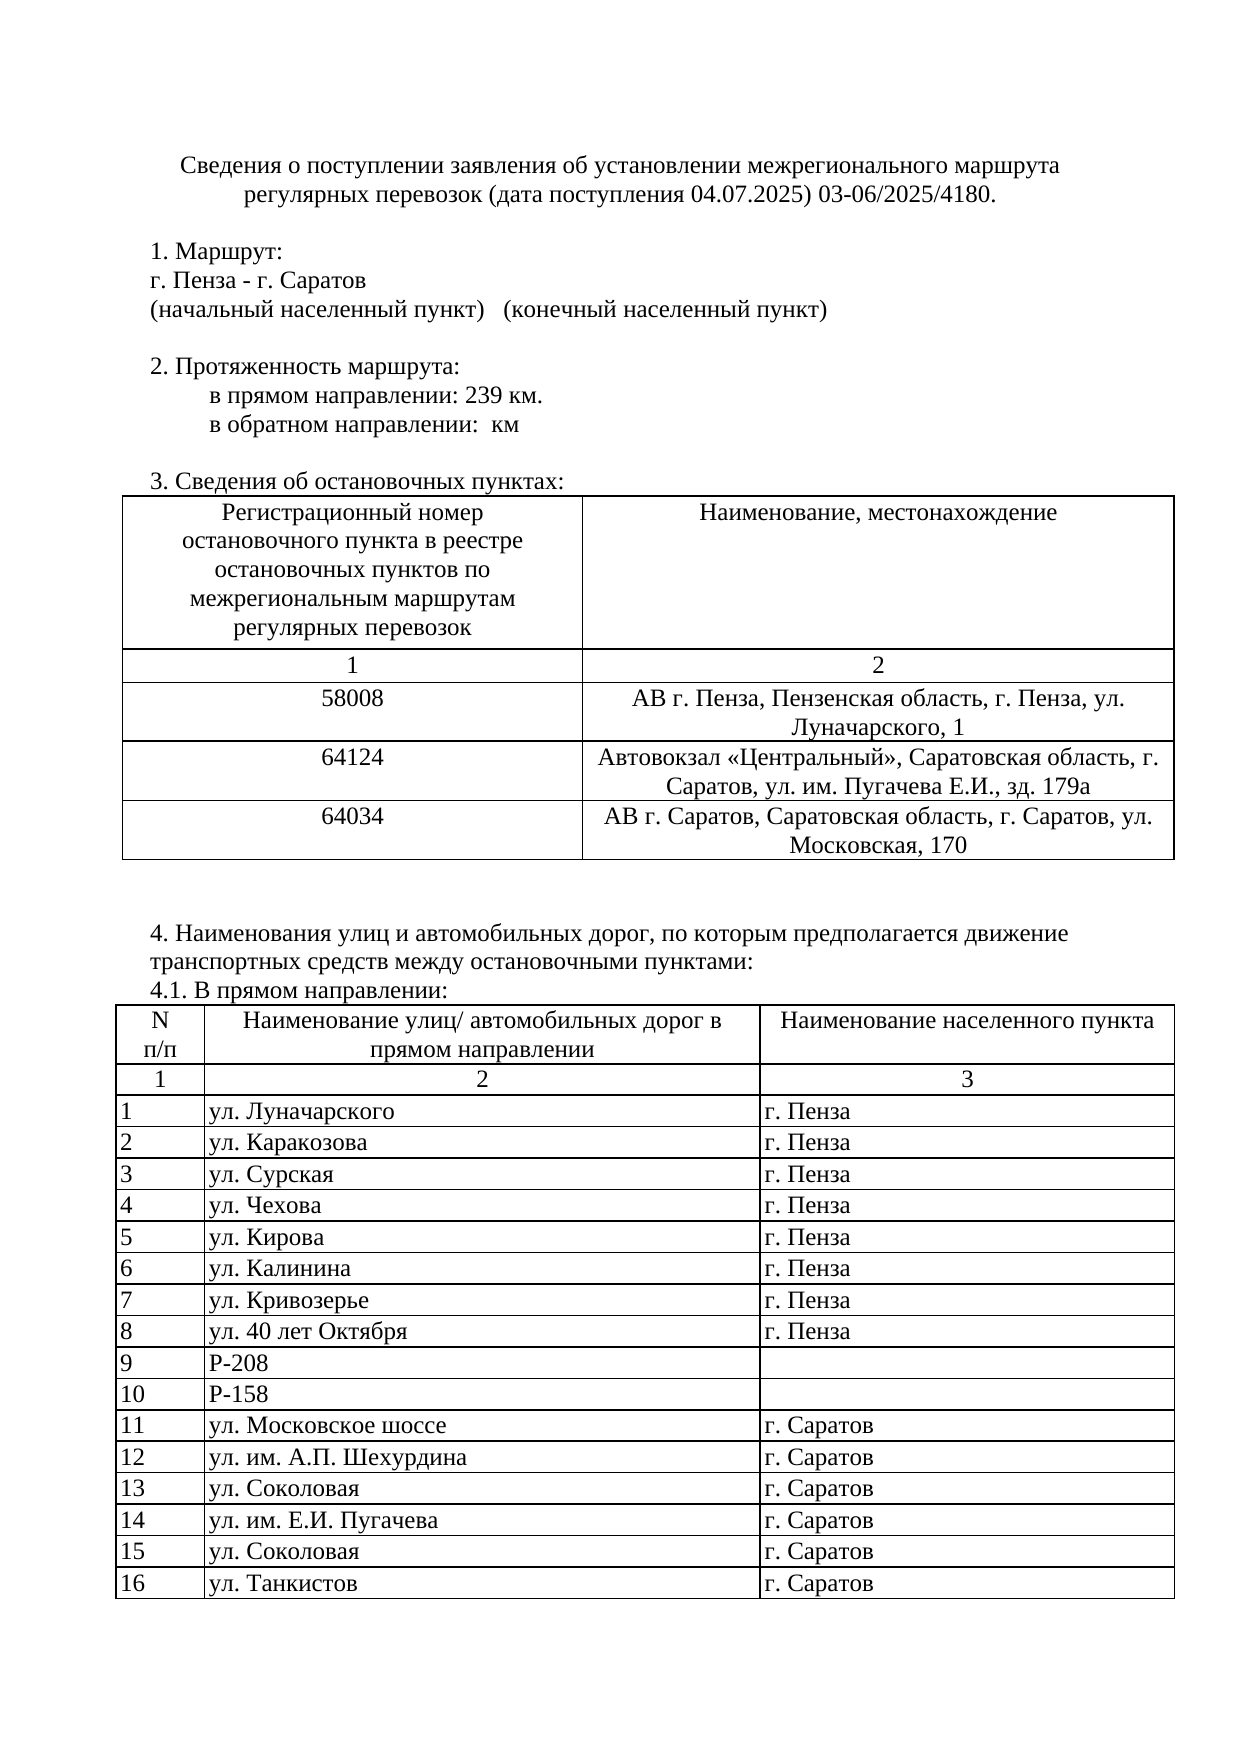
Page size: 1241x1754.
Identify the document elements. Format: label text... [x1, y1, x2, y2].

table_cell 58008 [123, 683, 582, 740]
text 3. Сведения об остановочных пунктах: [150, 466, 1090, 495]
text Сведения о поступлении заявления об установлении межрегионального маршрута регулярных перевозок (дата поступления 04.07.2025) 03-06/2025/4180. [150, 150, 1090, 207]
text 1. Маршрут: [150, 236, 1090, 265]
table_cell 9 [117, 1348, 204, 1377]
table_cell г. Саратов [761, 1411, 1174, 1440]
table_cell ул. им. Е.И. Пугачева [205, 1505, 759, 1535]
table_cell г. Пенза [761, 1222, 1174, 1252]
table_cell г. Пенза [761, 1285, 1174, 1314]
table_cell ул. Луначарского [205, 1096, 759, 1126]
table_cell ул. Кривозерье [205, 1285, 759, 1314]
table_cell 15 [117, 1536, 204, 1566]
text в обратном направлении: км [150, 409, 1090, 437]
table_cell 2 [117, 1127, 204, 1157]
table_header Регистрационный номер остановочного пункта в реестре остановочных пунктов по межрегиональным маршрутам регулярных перевозок [123, 497, 582, 648]
table_cell г. Пенза [761, 1127, 1174, 1157]
table_header Наименование, местонахождение [583, 497, 1173, 648]
table_cell Р-208 [205, 1348, 759, 1377]
table_cell 14 [117, 1505, 204, 1535]
table_cell 4 [117, 1190, 204, 1220]
table_cell г. Саратов [761, 1505, 1174, 1535]
text 4. Наименования улиц и автомобильных дорог, по которым предполагается движение транспортных средств между остановочными пунктами: [150, 918, 1090, 975]
table_cell 2 [583, 650, 1173, 681]
table_cell ул. Каракозова [205, 1127, 759, 1157]
table_cell 13 [117, 1473, 204, 1503]
table_header Наименование населенного пункта [761, 1006, 1174, 1063]
table_cell Автовокзал «Центральный», Саратовская область, г. Саратов, ул. им. Пугачева Е.И., зд. 179а [583, 742, 1173, 799]
table_cell г. Саратов [761, 1536, 1174, 1566]
text г. Пенза - г. Саратов [150, 265, 1090, 294]
table_cell 5 [117, 1222, 204, 1252]
table_cell 1 [117, 1096, 204, 1126]
table_cell 11 [117, 1411, 204, 1440]
table_cell 2 [205, 1065, 759, 1094]
table_cell г. Пенза [761, 1096, 1174, 1126]
table_cell 16 [117, 1568, 204, 1598]
table_cell АВ г. Саратов, Саратовская область, г. Саратов, ул. Московская, 170 [583, 801, 1173, 858]
text в прямом направлении: 239 км. [150, 380, 1090, 409]
table_cell Р-158 [205, 1379, 759, 1409]
table_header N п/п [117, 1006, 204, 1063]
table_cell [761, 1379, 1174, 1409]
table_cell 12 [117, 1442, 204, 1472]
text 2. Протяженность маршрута: [150, 351, 1090, 380]
table_cell 64034 [123, 801, 582, 858]
table_cell ул. 40 лет Октября [205, 1316, 759, 1346]
table_cell г. Саратов [761, 1568, 1174, 1598]
table_cell 6 [117, 1253, 204, 1283]
table_cell [761, 1348, 1174, 1377]
table_cell ул. Калинина [205, 1253, 759, 1283]
table_cell г. Пенза [761, 1316, 1174, 1346]
table_cell ул. Танкистов [205, 1568, 759, 1598]
table_cell 1 [123, 650, 582, 681]
table_cell АВ г. Пенза, Пензенская область, г. Пенза, ул. Луначарского, 1 [583, 683, 1173, 740]
text 4.1. В прямом направлении: [150, 975, 1090, 1004]
table_cell ул. Чехова [205, 1190, 759, 1220]
table_cell 8 [117, 1316, 204, 1346]
table_cell 7 [117, 1285, 204, 1314]
table_cell 1 [117, 1065, 204, 1094]
table_cell 10 [117, 1379, 204, 1409]
table_cell 64124 [123, 742, 582, 799]
table_cell г. Пенза [761, 1253, 1174, 1283]
table_cell г. Пенза [761, 1190, 1174, 1220]
table_cell 3 [761, 1065, 1174, 1094]
table_cell ул. Сурская [205, 1159, 759, 1189]
table_cell ул. Московское шоссе [205, 1411, 759, 1440]
table_cell ул. Кирова [205, 1222, 759, 1252]
table_cell г. Саратов [761, 1473, 1174, 1503]
table_cell 3 [117, 1159, 204, 1189]
table_cell г. Саратов [761, 1442, 1174, 1472]
text (начальный населенный пункт) (конечный населенный пункт) [150, 294, 1090, 322]
table_cell ул. Соколовая [205, 1536, 759, 1566]
table_cell ул. им. А.П. Шехурдина [205, 1442, 759, 1472]
table_cell г. Пенза [761, 1159, 1174, 1189]
table_header Наименование улиц/ автомобильных дорог в прямом направлении [205, 1006, 759, 1063]
table_cell ул. Соколовая [205, 1473, 759, 1503]
